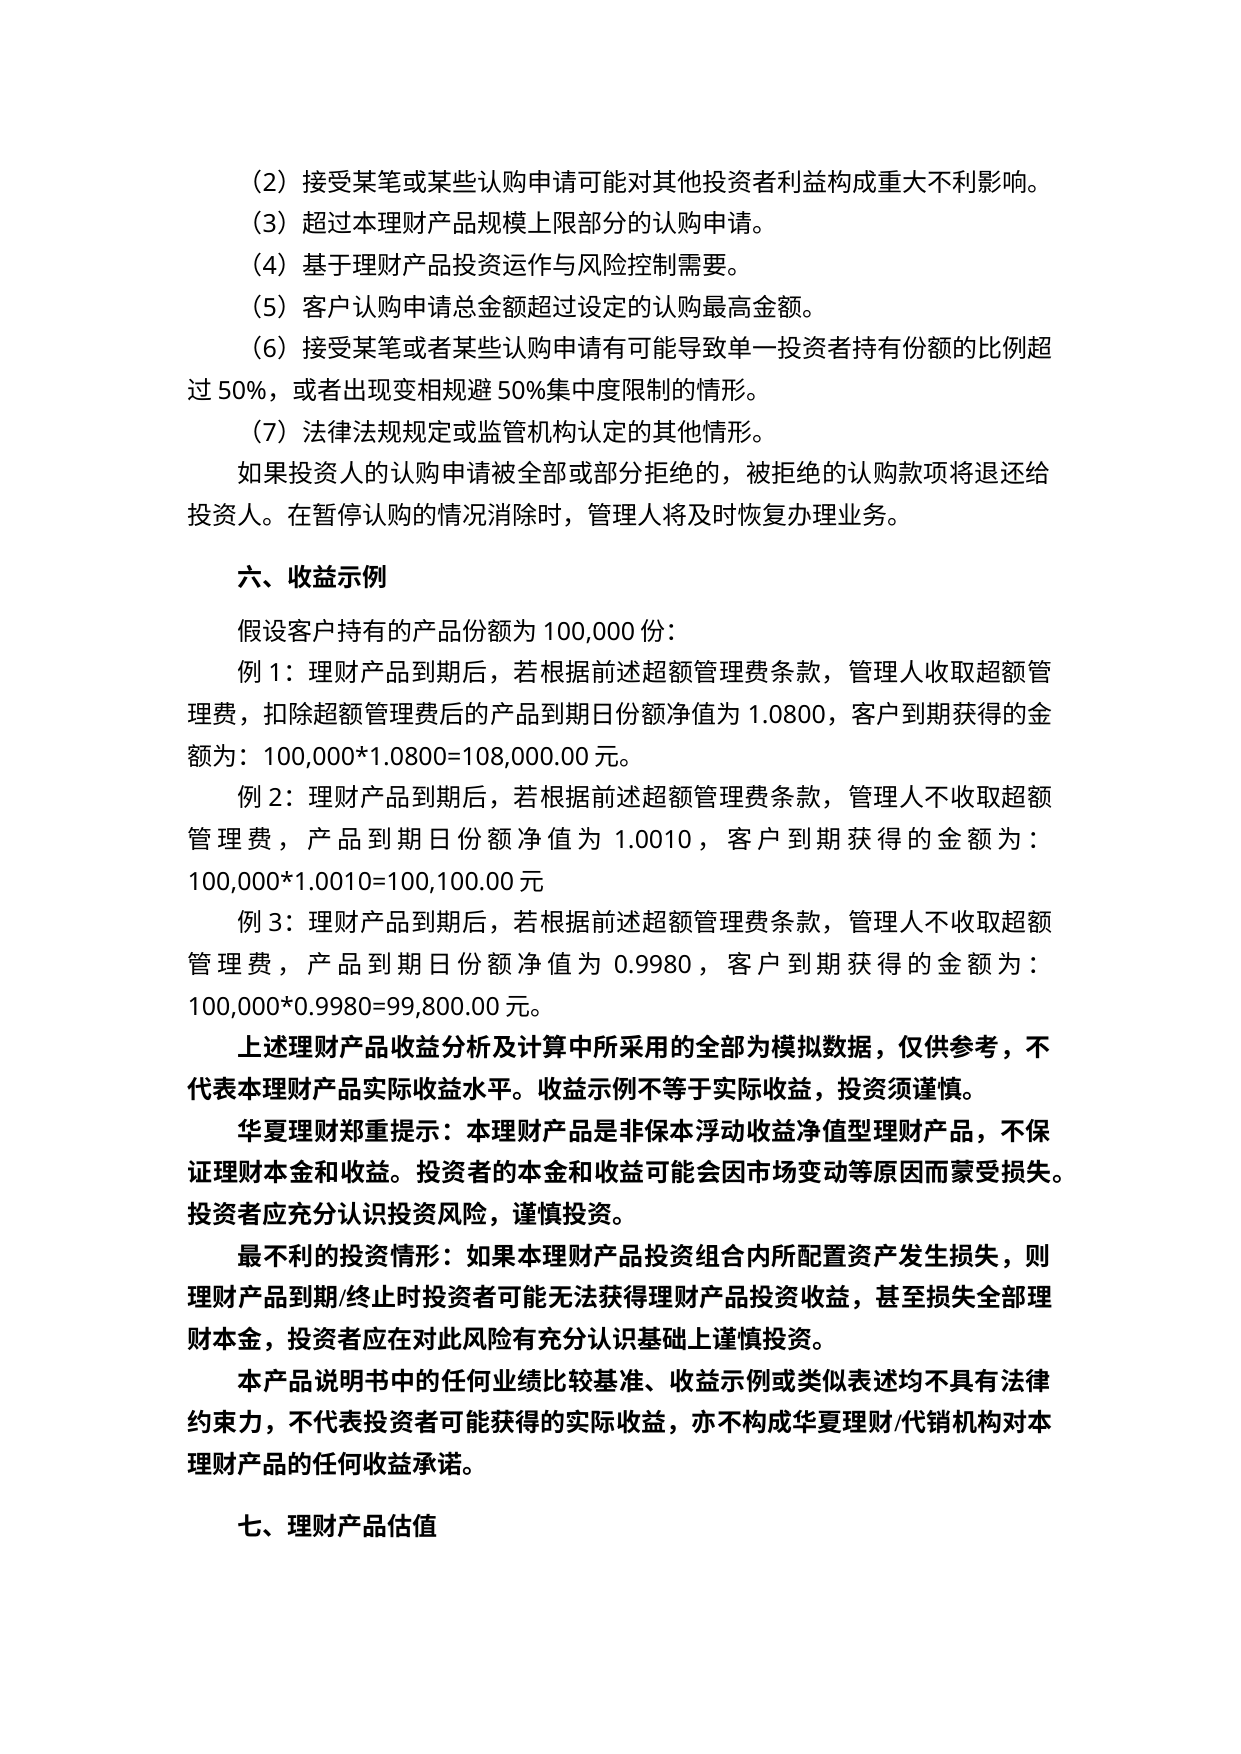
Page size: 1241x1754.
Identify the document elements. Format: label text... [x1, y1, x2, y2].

text 最不利的投资情形：如果本理财产品投资组合内所配置资产发生损失，则理财产品到期/终止时投资者可能无法获得理财产品投资收益，甚至损失全部理财本金，投资者应在对此风险有充分认识基础上谨慎投资。 [187, 1236, 1053, 1356]
text 假设客户持有的产品份额为100,000份： [187, 611, 1053, 647]
text 例2：理财产品到期后，若根据前述超额管理费条款，管理人不收取超额管理费，产品到期日份额净值为1.0010，客户到期获得的金额为：100,000*1.0010=100,100.00元 [187, 778, 1053, 897]
text 例1：理财产品到期后，若根据前述超额管理费条款，管理人收取超额管理费，扣除超额管理费后的产品到期日份额净值为1.0800，客户到期获得的金额为：100,000*1.0800=108,000.00元。 [187, 653, 1053, 772]
text 上述理财产品收益分析及计算中所采用的全部为模拟数据，仅供参考，不代表本理财产品实际收益水平。收益示例不等于实际收益，投资须谨慎。 [187, 1028, 1053, 1106]
text （2）接受某笔或某些认购申请可能对其他投资者利益构成重大不利影响。 [187, 162, 1053, 198]
text 六、收益示例 [187, 553, 1053, 595]
text （7）法律法规规定或监管机构认定的其他情形。 [187, 412, 1053, 448]
text 例3：理财产品到期后，若根据前述超额管理费条款，管理人不收取超额管理费，产品到期日份额净值为0.9980，客户到期获得的金额为：100,000*0.9980=99,800.00元。 [187, 903, 1053, 1022]
text （5）客户认购申请总金额超过设定的认购最高金额。 [187, 287, 1053, 323]
text 华夏理财郑重提示：本理财产品是非保本浮动收益净值型理财产品，不保证理财本金和收益。投资者的本金和收益可能会因市场变动等原因而蒙受损失。投资者应充分认识投资风险，谨慎投资。 [187, 1111, 1053, 1231]
text （3）超过本理财产品规模上限部分的认购申请。 [187, 204, 1053, 240]
text （6）接受某笔或者某些认购申请有可能导致单一投资者持有份额的比例超过50%，或者出现变相规避50%集中度限制的情形。 [187, 329, 1053, 407]
text 七、理财产品估值 [187, 1502, 1053, 1544]
text 如果投资人的认购申请被全部或部分拒绝的，被拒绝的认购款项将退还给投资人。在暂停认购的情况消除时，管理人将及时恢复办理业务。 [187, 454, 1053, 532]
text 本产品说明书中的任何业绩比较基准、收益示例或类似表述均不具有法律约束力，不代表投资者可能获得的实际收益，亦不构成华夏理财/代销机构对本理财产品的任何收益承诺。 [187, 1361, 1053, 1481]
text （4）基于理财产品投资运作与风险控制需要。 [187, 245, 1053, 282]
